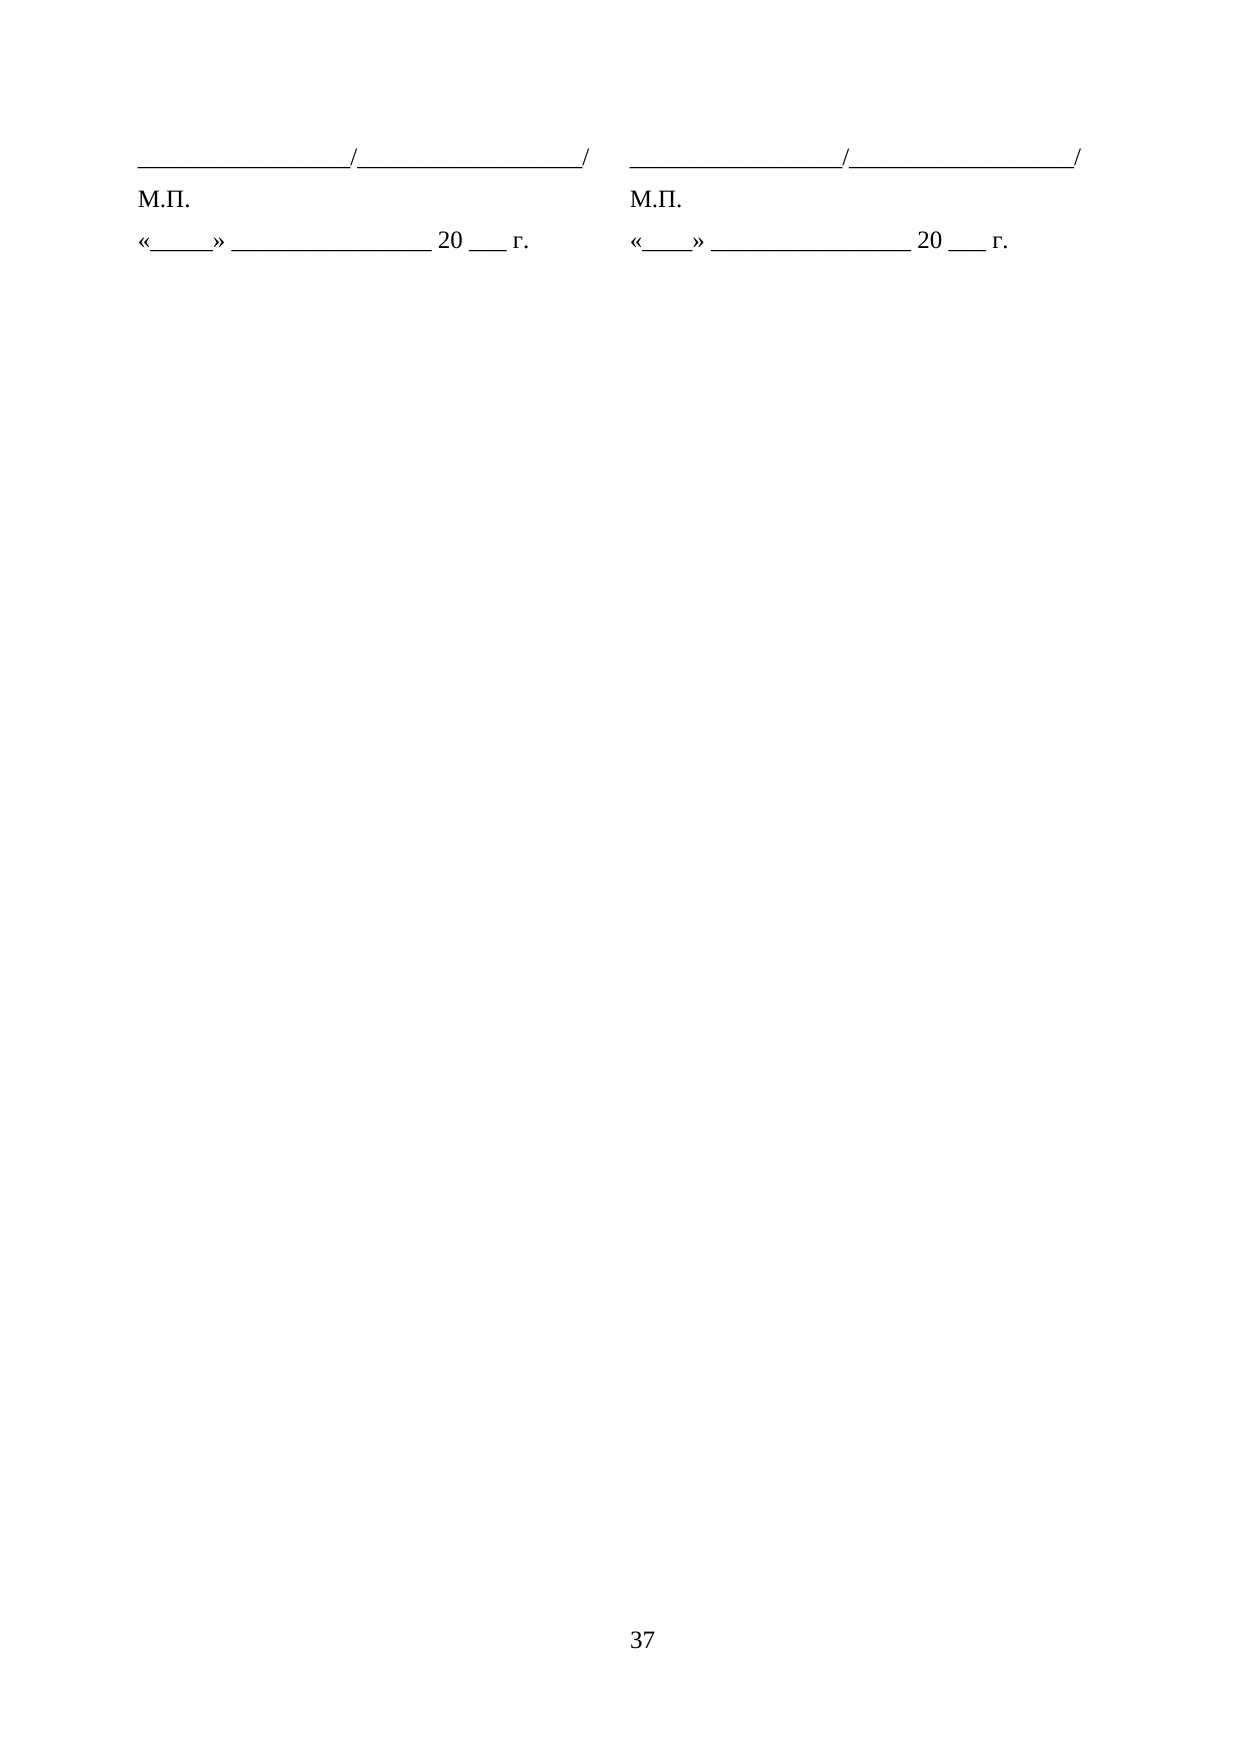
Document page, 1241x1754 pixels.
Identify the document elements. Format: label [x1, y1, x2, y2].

table_header [625, 89, 1117, 266]
table_header [133, 89, 625, 266]
